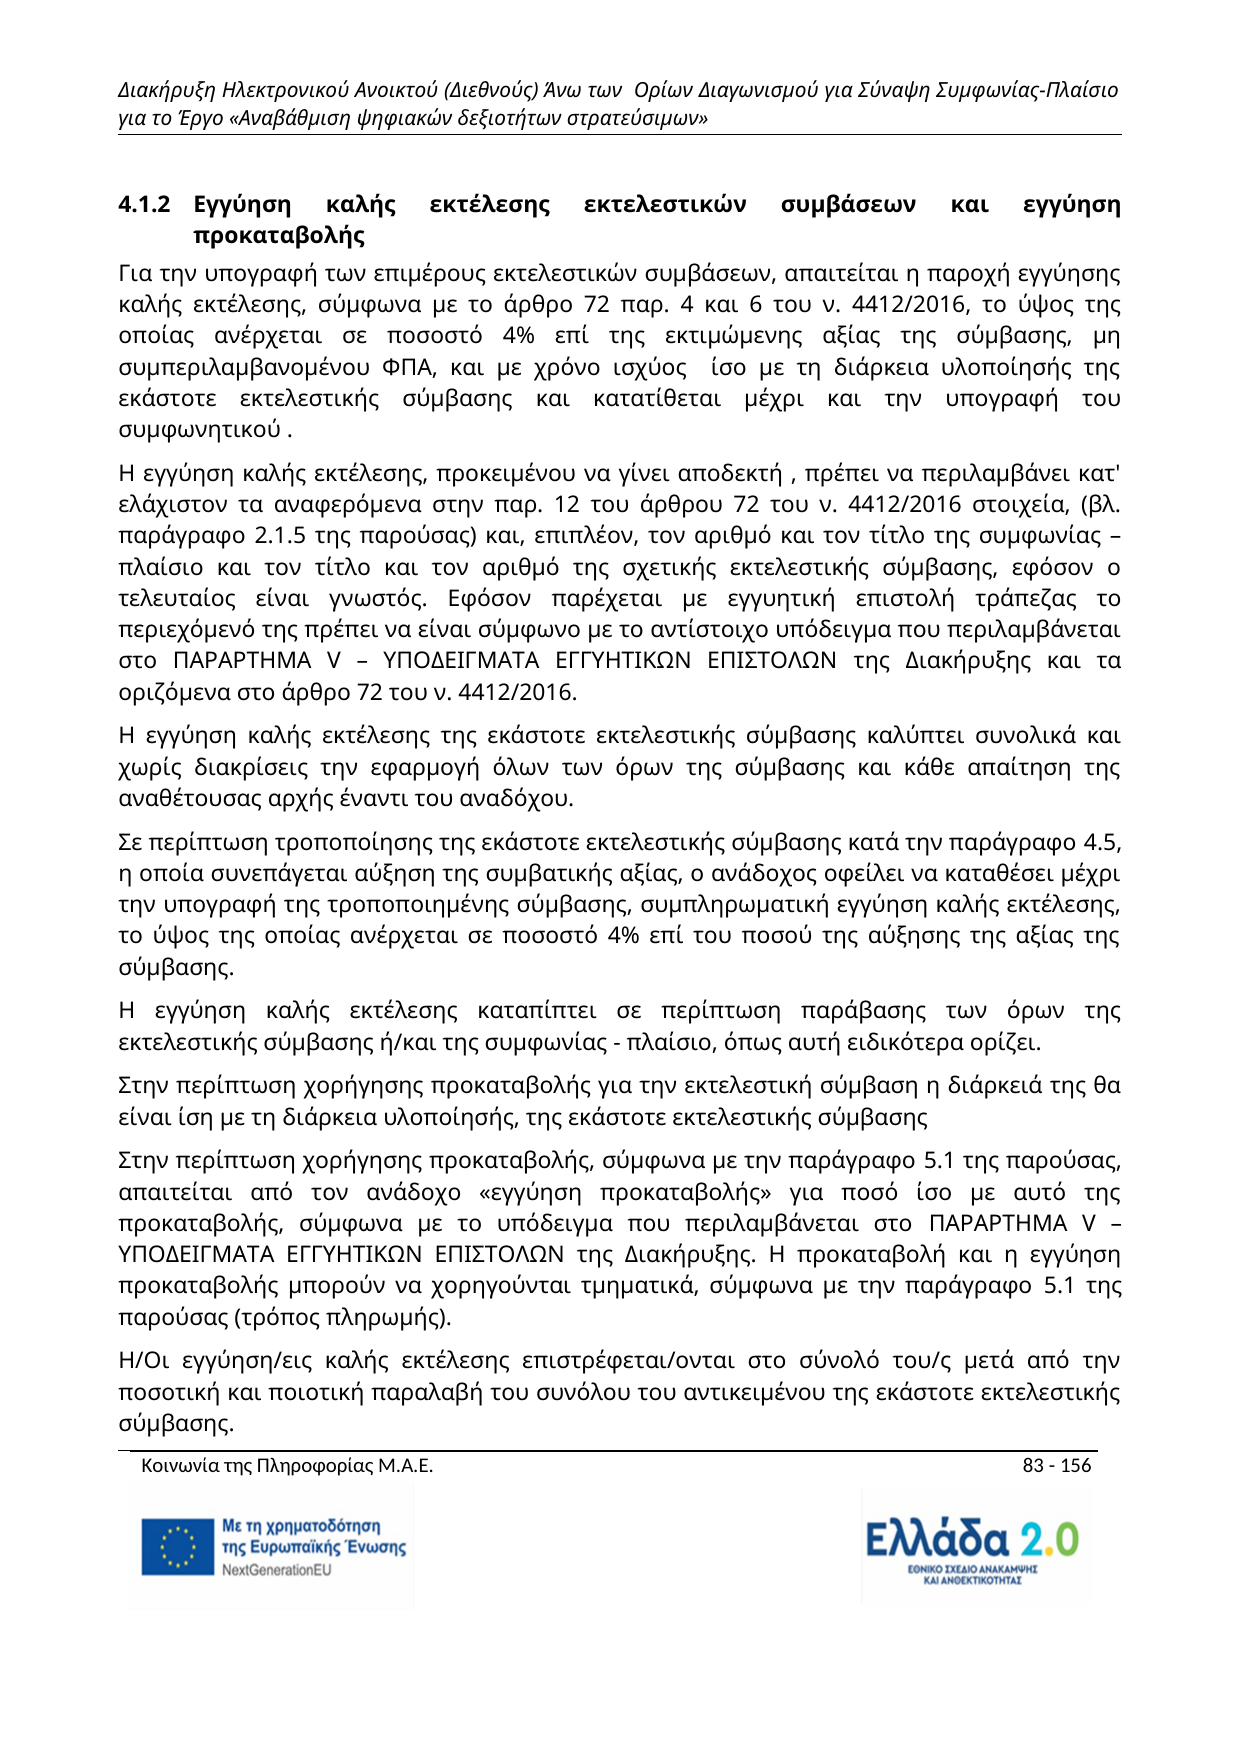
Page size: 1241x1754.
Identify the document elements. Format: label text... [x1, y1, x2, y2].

text Η/Οι εγγύηση/εις καλής εκτέλεσης επιστρέφεται/ονται στο σύνολό του/ς μετά από την ποσοτική και ποιοτική παραλαβή του συνόλου του αντικειμένου της εκάστοτε εκτελεστικής σύμβασης. [118, 1344, 1122, 1438]
text Στην περίπτωση χορήγησης προκαταβολής, σύμφωνα με την παράγραφο 5.1 της παρούσας, απαιτείται από τον ανάδοχο «εγγύηση προκαταβολής» για ποσό ίσο με αυτό της προκαταβολής, σύμφωνα με το υπόδειγμα που περιλαμβάνεται στο ΠΑΡΑΡΤΗΜΑ V – ΥΠΟΔΕΙΓΜΑΤΑ ΕΓΓΥΗΤΙΚΩΝ ΕΠΙΣΤΟΛΩΝ της Διακήρυξης. Η προκαταβολή και η εγγύηση προκαταβολής μπορούν να χορηγούνται τμηματικά, σύμφωνα με την παράγραφο 5.1 της παρούσας (τρόπος πληρωμής). [118, 1144, 1122, 1332]
text Η εγγύηση καλής εκτέλεσης καταπίπτει σε περίπτωση παράβασης των όρων της εκτελεστικής σύμβασης ή/και της συμφωνίας - πλαίσιο, όπως αυτή ειδικότερα ορίζει. [118, 994, 1122, 1057]
text Η εγγύηση καλής εκτέλεσης της εκάστοτε εκτελεστικής σύμβασης καλύπτει συνολικά και χωρίς διακρίσεις την εφαρμογή όλων των όρων της σύμβασης και κάθε απαίτηση της αναθέτουσας αρχής έναντι του αναδόχου. [118, 719, 1122, 813]
subtitle Εγγύηση καλής εκτέλεσης εκτελεστικών συμβάσεων και εγγύηση προκαταβολής [118, 188, 1122, 251]
text Σε περίπτωση τροποποίησης της εκάστοτε εκτελεστικής σύμβασης κατά την παράγραφο 4.5, η οποία συνεπάγεται αύξηση της συμβατικής αξίας, ο ανάδοχος οφείλει να καταθέσει μέχρι την υπογραφή της τροποποιημένης σύμβασης, συμπληρωματική εγγύηση καλής εκτέλεσης, το ύψος της οποίας ανέρχεται σε ποσοστό 4% επί του ποσού της αύξησης της αξίας της σύμβασης. [118, 826, 1122, 982]
text Η εγγύηση καλής εκτέλεσης, προκειμένου να γίνει αποδεκτή , πρέπει να περιλαμβάνει κατ' ελάχιστον τα αναφερόμενα στην παρ. 12 του άρθρου 72 του ν. 4412/2016 στοιχεία, (βλ. παράγραφο 2.1.5 της παρούσας) και, επιπλέον, τον αριθμό και τον τίτλο της συμφωνίας – πλαίσιο και τον τίτλο και τον αριθμό της σχετικής εκτελεστικής σύμβασης, εφόσον ο τελευταίος είναι γνωστός. Εφόσον παρέχεται με εγγυητική επιστολή τράπεζας το περιεχόμενό της πρέπει να είναι σύμφωνο με το αντίστοιχο υπόδειγμα που περιλαμβάνεται στο ΠΑΡΑΡΤΗΜΑ V – ΥΠΟΔΕΙΓΜΑΤΑ ΕΓΓΥΗΤΙΚΩΝ ΕΠΙΣΤΟΛΩΝ της Διακήρυξης και τα οριζόμενα στο άρθρο 72 του ν. 4412/2016. [118, 457, 1122, 707]
text Για την υπογραφή των επιμέρους εκτελεστικών συμβάσεων, απαιτείται η παροχή εγγύησης καλής εκτέλεσης, σύμφωνα με το άρθρο 72 παρ. 4 και 6 του ν. 4412/2016, το ύψος της οποίας ανέρχεται σε ποσοστό 4% επί της εκτιμώμενης αξίας της σύμβασης, μη συμπεριλαμβανομένου ΦΠΑ, και με χρόνο ισχύος ίσο με τη διάρκεια υλοποίησής της εκάστοτε εκτελεστικής σύμβασης και κατατίθεται μέχρι και την υπογραφή του συμφωνητικού . [118, 257, 1122, 444]
picture [118, 1478, 1092, 1670]
text Στην περίπτωση χορήγησης προκαταβολής για την εκτελεστική σύμβαση η διάρκειά της θα είναι ίση με τη διάρκεια υλοποίησής, της εκάστοτε εκτελεστικής σύμβασης [118, 1069, 1122, 1132]
